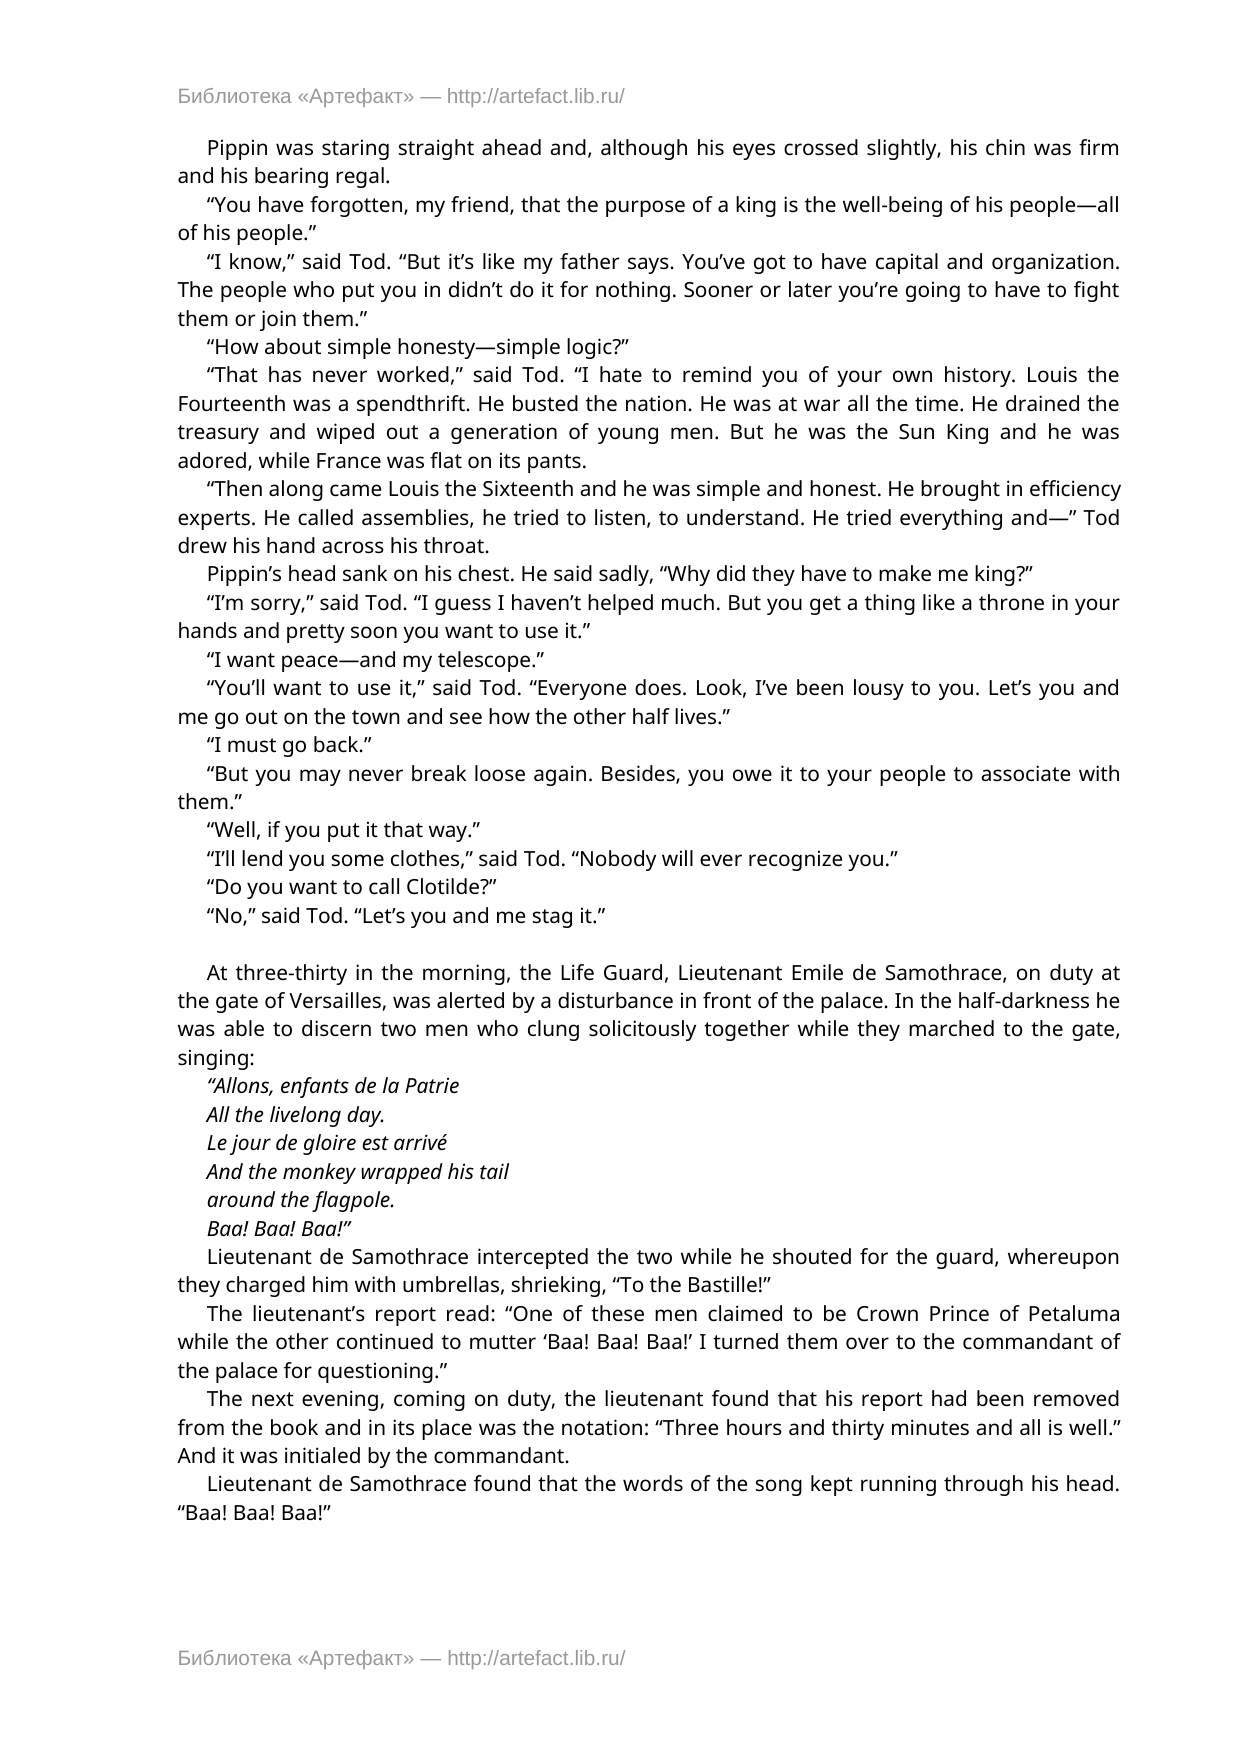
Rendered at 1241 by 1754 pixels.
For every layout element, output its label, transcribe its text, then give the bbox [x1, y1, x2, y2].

text “I want peace—and my telescope.” [177, 645, 1122, 673]
text Pippin’s head sank on his chest. He said sadly, “Why did they have to make me king?” [177, 559, 1122, 588]
text “I know,” said Tod. “But it’s like my father says. You’ve got to have capital and organization. The people who put you in didn’t do it for nothing. Sooner or later you’re going to have to fight them or join them.” [177, 247, 1122, 332]
text “But you may never break loose again. Besides, you owe it to your people to associate with them.” [177, 759, 1122, 816]
text At three-thirty in the morning, the Life Guard, Lieutenant Emile de Samothrace, on duty at the gate of Versailles, was alerted by a disturbance in front of the palace. In the half-darkness he was able to discern two men who clung solicitously together while they marched to the gate, singing: [177, 958, 1122, 1071]
text “No,” said Tod. “Let’s you and me stag it.” [177, 901, 1122, 929]
text around the flagpole. [177, 1185, 1122, 1214]
text “Well, if you put it that way.” [177, 816, 1122, 844]
text “Then along came Louis the Sixteenth and he was simple and honest. He brought in efficiency experts. He called assemblies, he tried to listen, to understand. He tried everything and—” Tod drew his hand across his throat. [177, 474, 1122, 559]
text “You have forgotten, my friend, that the purpose of a king is the well-being of his people—all of his people.” [177, 190, 1122, 247]
text “How about simple honesty—simple logic?” [177, 332, 1122, 361]
text All the livelong day. [177, 1100, 1122, 1128]
text “Do you want to call Clotilde?” [177, 872, 1122, 901]
text The next evening, coming on duty, the lieutenant found that his report had been removed from the book and in its place was the notation: “Three hours and thirty minutes and all is well.” And it was initialed by the commandant. [177, 1384, 1122, 1469]
text Le jour de gloire est arrivé [177, 1128, 1122, 1157]
text “You’ll want to use it,” said Tod. “Everyone does. Look, I’ve been lousy to you. Let’s you and me go out on the town and see how the other half lives.” [177, 673, 1122, 730]
text Lieutenant de Samothrace found that the words of the song kept running through his head. “Baa! Baa! Baa!” [177, 1469, 1122, 1526]
text Lieutenant de Samothrace intercepted the two while he shouted for the guard, whereupon they charged him with umbrellas, shrieking, “To the Bastille!” [177, 1242, 1122, 1299]
text Baa! Baa! Baa!” [177, 1214, 1122, 1242]
text “That has never worked,” said Tod. “I hate to remind you of your own history. Louis the Fourteenth was a spendthrift. He busted the nation. He was at war all the time. He drained the treasury and wiped out a generation of young men. But he was the Sun King and he was adored, while France was flat on its pants. [177, 361, 1122, 474]
text Pippin was staring straight ahead and, although his eyes crossed slightly, his chin was firm and his bearing regal. [177, 133, 1122, 190]
text “I’m sorry,” said Tod. “I guess I haven’t helped much. But you get a thing like a throne in your hands and pretty soon you want to use it.” [177, 588, 1122, 645]
text “I’ll lend you some clothes,” said Tod. “Nobody will ever recognize you.” [177, 844, 1122, 872]
text “Allons, enfants de la Patrie [177, 1071, 1122, 1100]
text And the monkey wrapped his tail [177, 1157, 1122, 1185]
text The lieutenant’s report read: “One of these men claimed to be Crown Prince of Petaluma while the other continued to mutter ‘Baa! Baa! Baa!’ I turned them over to the commandant of the palace for questioning.” [177, 1299, 1122, 1384]
text “I must go back.” [177, 730, 1122, 759]
